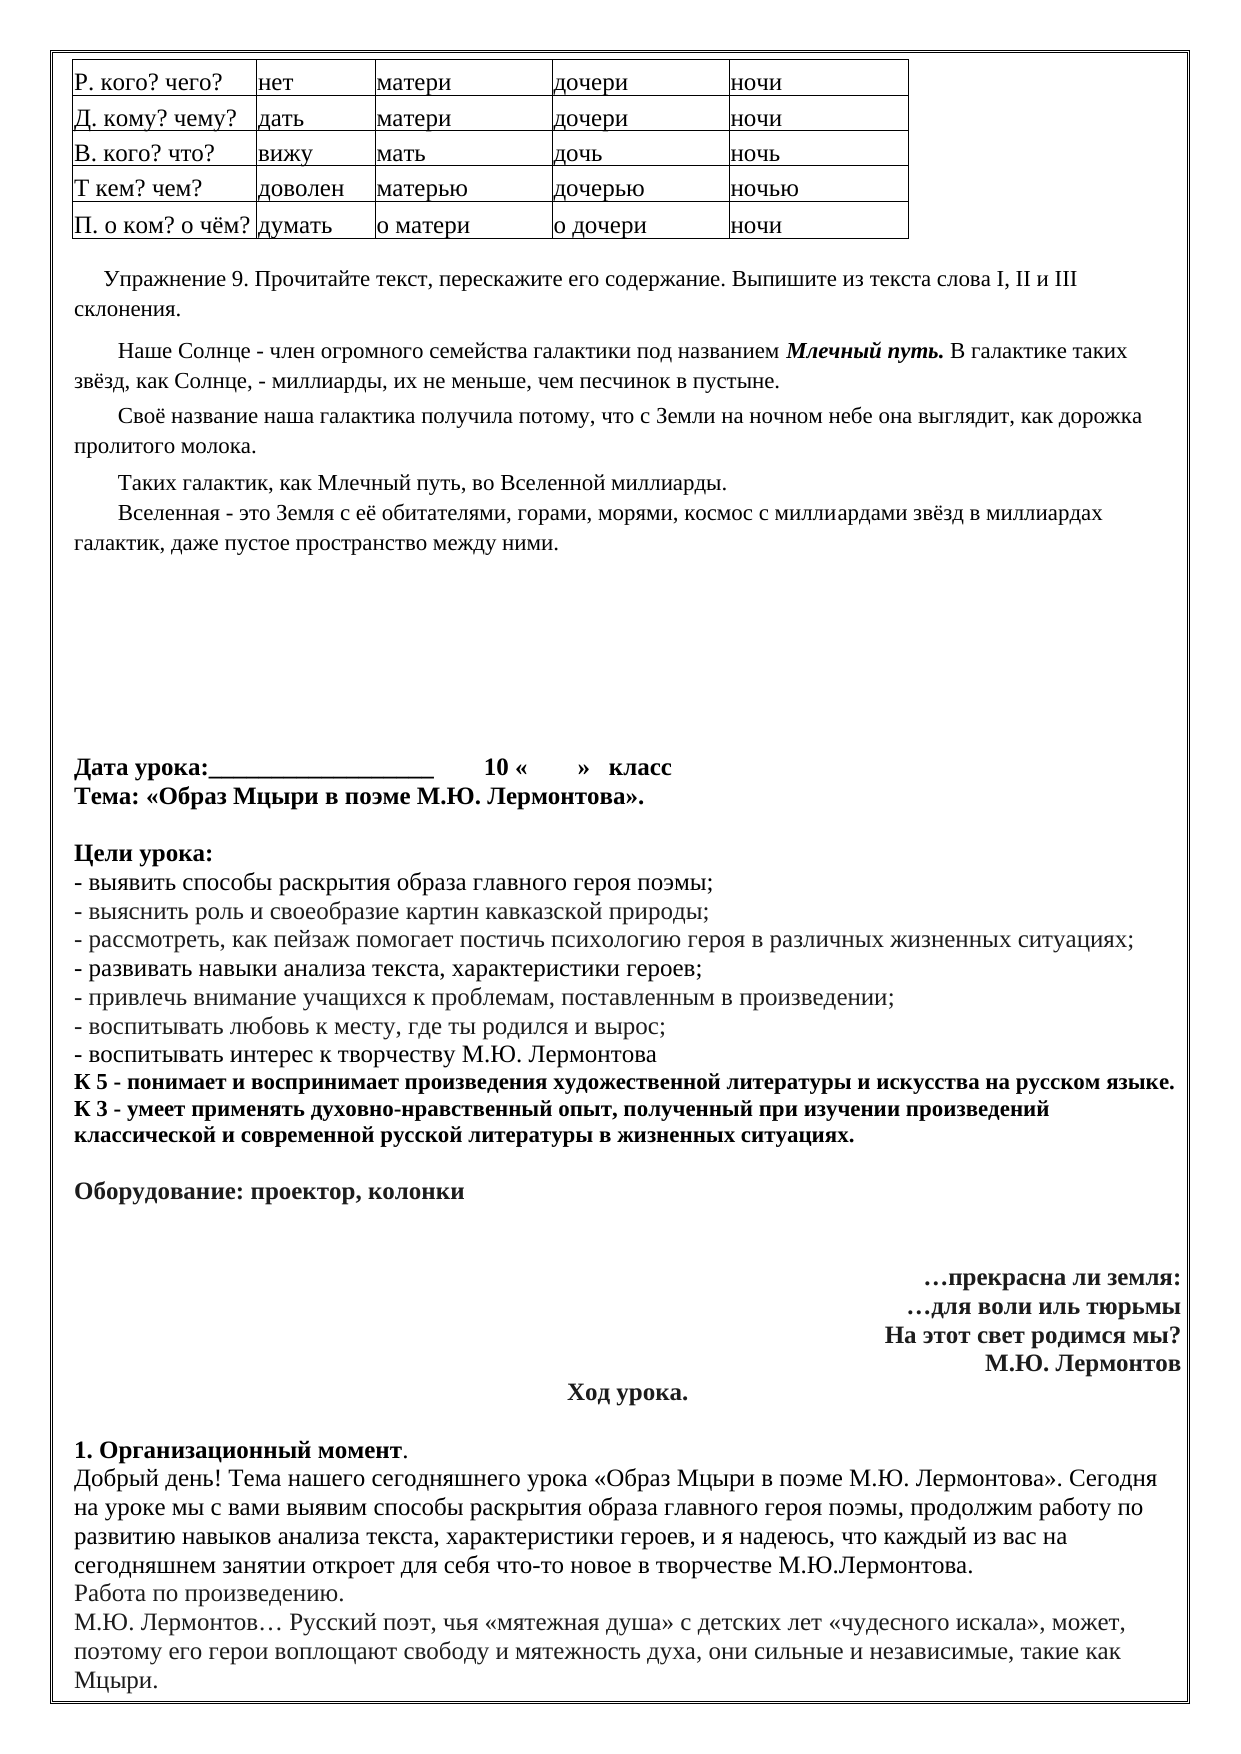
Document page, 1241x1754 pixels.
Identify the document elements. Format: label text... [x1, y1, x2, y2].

text Упражнение 9. Прочитайте текст, перескажите его содержание. Выпишите из текста слова I, II и III склонения. [74, 262, 1181, 322]
table_cell доволен [257, 166, 375, 201]
table_cell Д. кому? чему? [73, 96, 256, 130]
text Работа по произведению. [74, 1578, 1181, 1607]
table_cell вижу [257, 131, 375, 165]
text К 5 - понимает и воспринимает произведения художественной литературы и искусства на русском языке. [74, 1068, 1181, 1094]
text - воспитывать интерес к творчеству М.Ю. Лермонтова [74, 1039, 1181, 1068]
table_cell матери [376, 96, 552, 130]
table_cell Р. кого? чего? [73, 60, 256, 94]
table_cell мать [376, 131, 552, 165]
table_cell дочь [553, 131, 729, 165]
text - развивать навыки анализа текста, характеристики героев; [74, 953, 1181, 982]
table_cell дать [257, 96, 375, 130]
table_cell П. о ком? о чём? [73, 202, 256, 238]
text М.Ю. Лермонтов [74, 1348, 1181, 1377]
table_cell матерью [376, 166, 552, 201]
text Цели урока: [74, 809, 1181, 867]
table_cell ночи [730, 96, 908, 130]
text Тема: «Образ Мцыри в поэме М.Ю. Лермонтова». [139, 781, 1181, 809]
text К 3 - умеет применять духовно-нравственный опыт, полученный при изучении произведений классической и современной русской литературы в жизненных ситуациях. [74, 1094, 1181, 1147]
text 1. Организационный момент. [74, 1406, 1181, 1463]
text …для воли иль тюрьмы [74, 1291, 1181, 1320]
text Оборудование: проектор, колонки [74, 1176, 1181, 1205]
text - привлечь внимание учащихся к проблемам, поставленным в произведении; [74, 982, 1181, 1011]
table_cell Т кем? чем? [73, 166, 256, 201]
table_cell думать [257, 202, 375, 238]
table_cell ночи [730, 202, 908, 238]
table_cell о матери [376, 202, 552, 238]
text - выяснить роль и своеобразие картин кавказской природы; [74, 896, 1181, 924]
text Дата урока:__________________ 10 « » класс [74, 752, 1181, 781]
table_cell ночью [730, 166, 908, 201]
table_cell ночи [730, 60, 908, 94]
text На этот свет родимся мы? [74, 1320, 1181, 1348]
table_cell о дочери [553, 202, 729, 238]
table_cell дочери [553, 60, 729, 94]
table_cell дочерью [553, 166, 729, 201]
table_cell нет [257, 60, 375, 94]
text М.Ю. Лермонтов… Русский поэт, чья «мятежная душа» с детских лет «чудесного искала», может, поэтому его герои воплощают свободу и мятежность духа, они сильные и независимые, такие как Мцыри. [74, 1607, 1181, 1693]
text - выявить способы раскрытия образа главного героя поэмы; [74, 867, 1181, 896]
text Наше Солнце - член огромного семейства галактики под названием Млечный путь. В галактике таких звёзд, как Солнце, - миллиарды, их не меньше, чем песчинок в пустыне. [74, 335, 1181, 394]
text - воспитывать любовь к месту, где ты родился и вырос; [74, 1011, 1181, 1039]
table_cell дочери [553, 96, 729, 130]
text Вселенная - это Земля с её обитателями, горами, морями, космос с миллиардами звёзд в миллиардах галактик, даже пустое пространство между ними. [74, 497, 1181, 556]
table_cell ночь [730, 131, 908, 165]
text Таких галактик, как Млечный путь, во Вселенной миллиарды. [74, 472, 1181, 495]
table_cell В. кого? что? [73, 131, 256, 165]
text - рассмотреть, как пейзаж помогает постичь психологию героя в различных жизненных ситуациях; [74, 924, 1181, 953]
text Ход урока. [74, 1377, 1181, 1406]
table_cell матери [376, 60, 552, 94]
text Своё название наша галактика получила потому, что с Земли на ночном небе она выглядит, как дорожка пролитого молока. [74, 400, 1181, 460]
text …прекрасна ли земля: [74, 1262, 1181, 1291]
text Добрый день! Тема нашего сегодняшнего урока «Образ Мцыри в поэме М.Ю. Лермонтова». Сегодня на уроке мы с вами выявим способы раскрытия образа главного героя поэмы, продолжим работу по развитию навыков анализа текста, характеристики героев, и я надеюсь, что каждый из вас на сегодняшнем занятии откроет для себя что-то новое в творчестве М.Ю.Лермонтова. [74, 1463, 1181, 1578]
